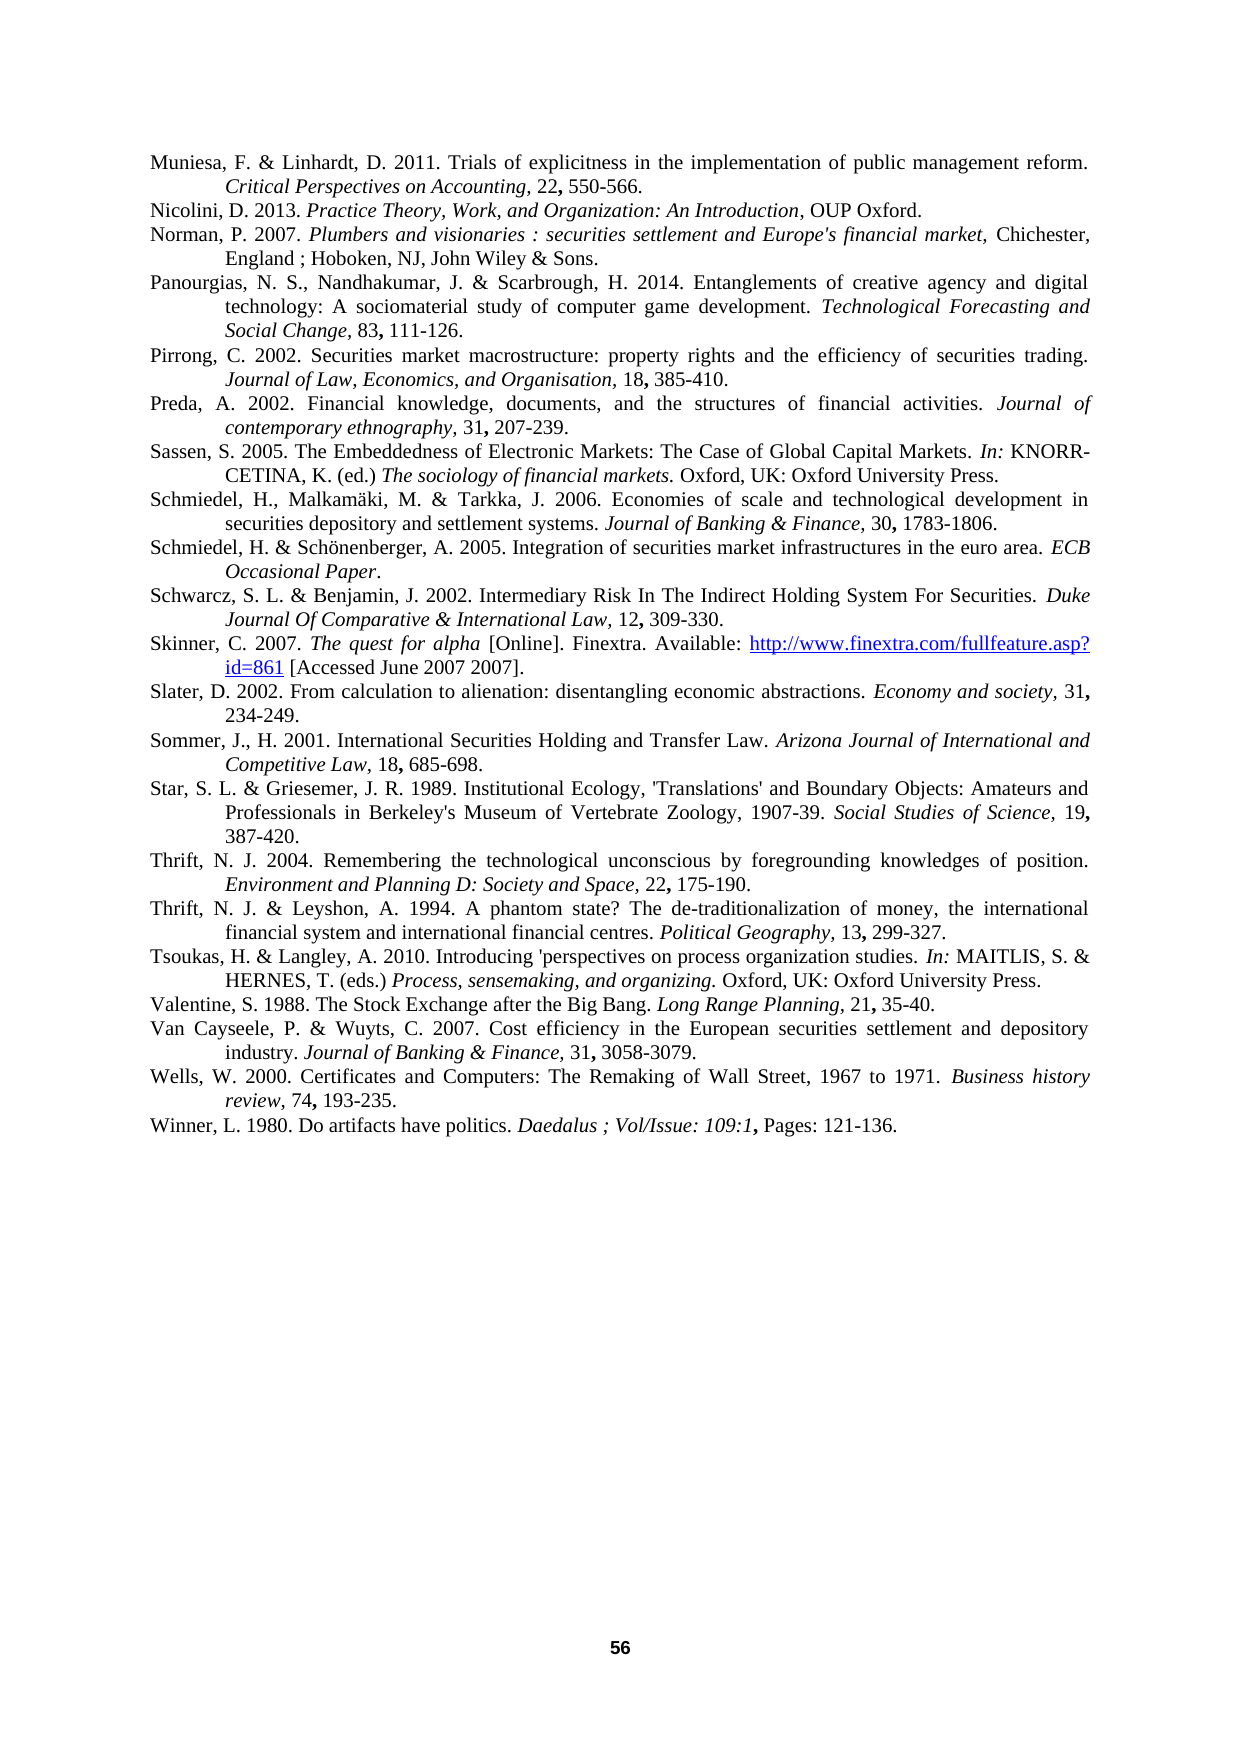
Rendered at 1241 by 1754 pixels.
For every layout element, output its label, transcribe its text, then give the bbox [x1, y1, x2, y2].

text Valentine, S. 1988. The Stock Exchange after the Big Bang. Long Range Planning, 21, 35-40. [150, 992, 1090, 1016]
text Winner, L. 1980. Do artifacts have politics. Daedalus ; Vol/Issue: 109:1, Pages: 121-136. [150, 1112, 1090, 1137]
text Thrift, N. J. 2004. Remembering the technological unconscious by foregrounding knowledges of position. Environment and Planning D: Society and Space, 22, 175-190. [150, 848, 1090, 896]
text Muniesa, F. & Linhardt, D. 2011. Trials of explicitness in the implementation of public management reform. Critical Perspectives on Accounting, 22, 550-566. [150, 150, 1090, 198]
text Schwarcz, S. L. & Benjamin, J. 2002. Intermediary Risk In The Indirect Holding System For Securities. Duke Journal Of Comparative & International Law, 12, 309-330. [150, 583, 1090, 631]
text Thrift, N. J. & Leyshon, A. 1994. A phantom state? The de-traditionalization of money, the international financial system and international financial centres. Political Geography, 13, 299-327. [150, 896, 1090, 944]
text Sommer, J., H. 2001. International Securities Holding and Transfer Law. Arizona Journal of International and Competitive Law, 18, 685-698. [150, 727, 1090, 776]
text Preda, A. 2002. Financial knowledge, documents, and the structures of financial activities. Journal of contemporary ethnography, 31, 207-239. [150, 391, 1090, 439]
text Sassen, S. 2005. The Embeddedness of Electronic Markets: The Case of Global Capital Markets. In: KNORR-CETINA, K. (ed.) The sociology of financial markets. Oxford, UK: Oxford University Press. [150, 439, 1090, 487]
text Wells, W. 2000. Certificates and Computers: The Remaking of Wall Street, 1967 to 1971. Business history review, 74, 193-235. [150, 1064, 1090, 1112]
text Skinner, C. 2007. The quest for alpha [Online]. Finextra. Available: http://www.finextra.com/fullfeature.asp?id=861 [Accessed June 2007 2007]. [150, 631, 1090, 679]
text Tsoukas, H. & Langley, A. 2010. Introducing 'perspectives on process organization studies. In: MAITLIS, S. & HERNES, T. (eds.) Process, sensemaking, and organizing. Oxford, UK: Oxford University Press. [150, 944, 1090, 992]
text Nicolini, D. 2013. Practice Theory, Work, and Organization: An Introduction, OUP Oxford. [150, 198, 1090, 222]
text Pirrong, C. 2002. Securities market macrostructure: property rights and the efficiency of securities trading. Journal of Law, Economics, and Organisation, 18, 385-410. [150, 342, 1090, 391]
text Star, S. L. & Griesemer, J. R. 1989. Institutional Ecology, 'Translations' and Boundary Objects: Amateurs and Professionals in Berkeley's Museum of Vertebrate Zoology, 1907-39. Social Studies of Science, 19, 387-420. [150, 776, 1090, 848]
text Schmiedel, H., Malkamäki, M. & Tarkka, J. 2006. Economies of scale and technological development in securities depository and settlement systems. Journal of Banking & Finance, 30, 1783-1806. [150, 487, 1090, 535]
text Norman, P. 2007. Plumbers and visionaries : securities settlement and Europe's financial market, Chichester, England ; Hoboken, NJ, John Wiley & Sons. [150, 222, 1090, 270]
text Slater, D. 2002. From calculation to alienation: disentangling economic abstractions. Economy and society, 31, 234-249. [150, 679, 1090, 727]
text Schmiedel, H. & Schönenberger, A. 2005. Integration of securities market infrastructures in the euro area. ECB Occasional Paper. [150, 535, 1090, 583]
text Van Cayseele, P. & Wuyts, C. 2007. Cost efficiency in the European securities settlement and depository industry. Journal of Banking & Finance, 31, 3058-3079. [150, 1016, 1090, 1064]
text Panourgias, N. S., Nandhakumar, J. & Scarbrough, H. 2014. Entanglements of creative agency and digital technology: A sociomaterial study of computer game development. Technological Forecasting and Social Change, 83, 111-126. [150, 270, 1090, 342]
